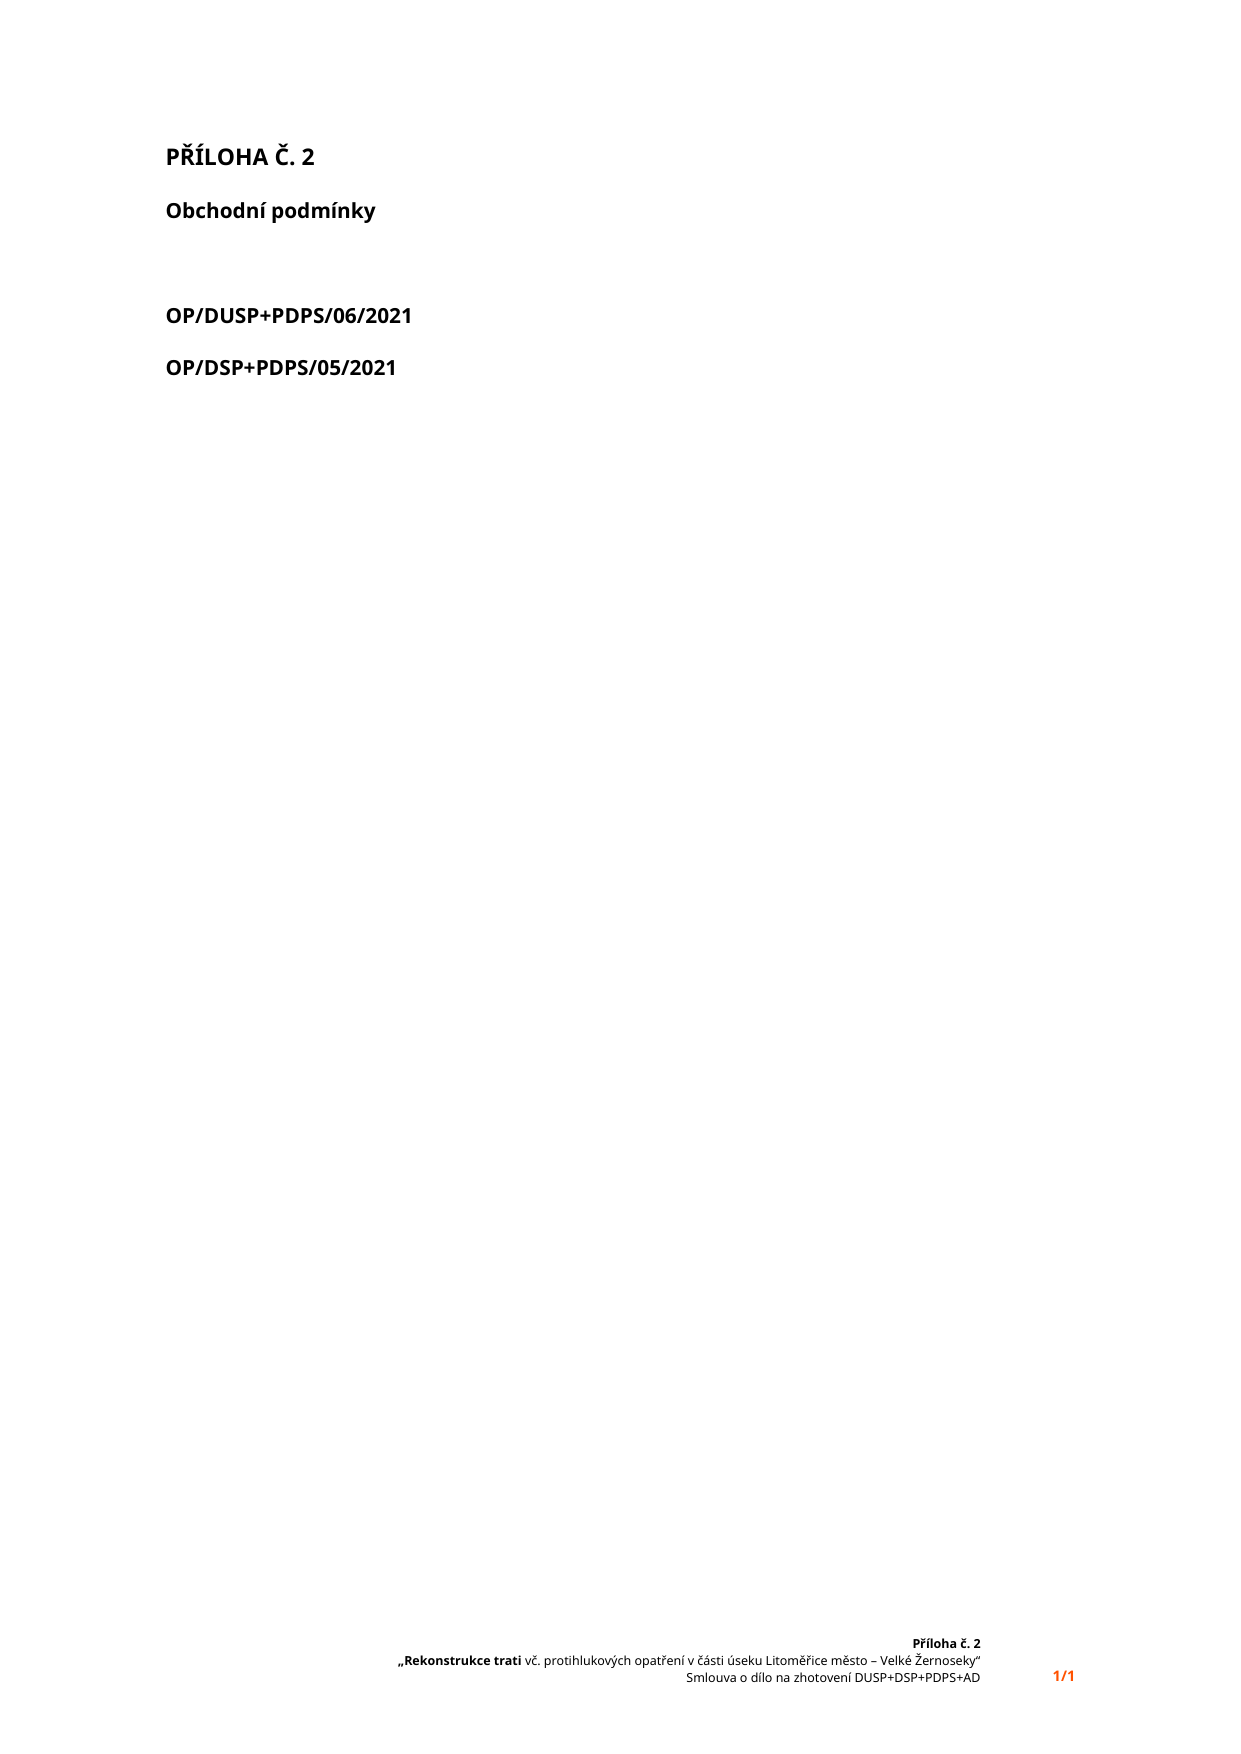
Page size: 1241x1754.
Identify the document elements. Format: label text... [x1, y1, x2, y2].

text Obchodní podmínky [165, 197, 1075, 225]
text Příloha č. 2 [165, 141, 1075, 173]
text OP/DUSP+PDPS/06/2021 [165, 301, 1075, 329]
text OP/DSP+PDPS/05/2021 [165, 353, 1075, 381]
